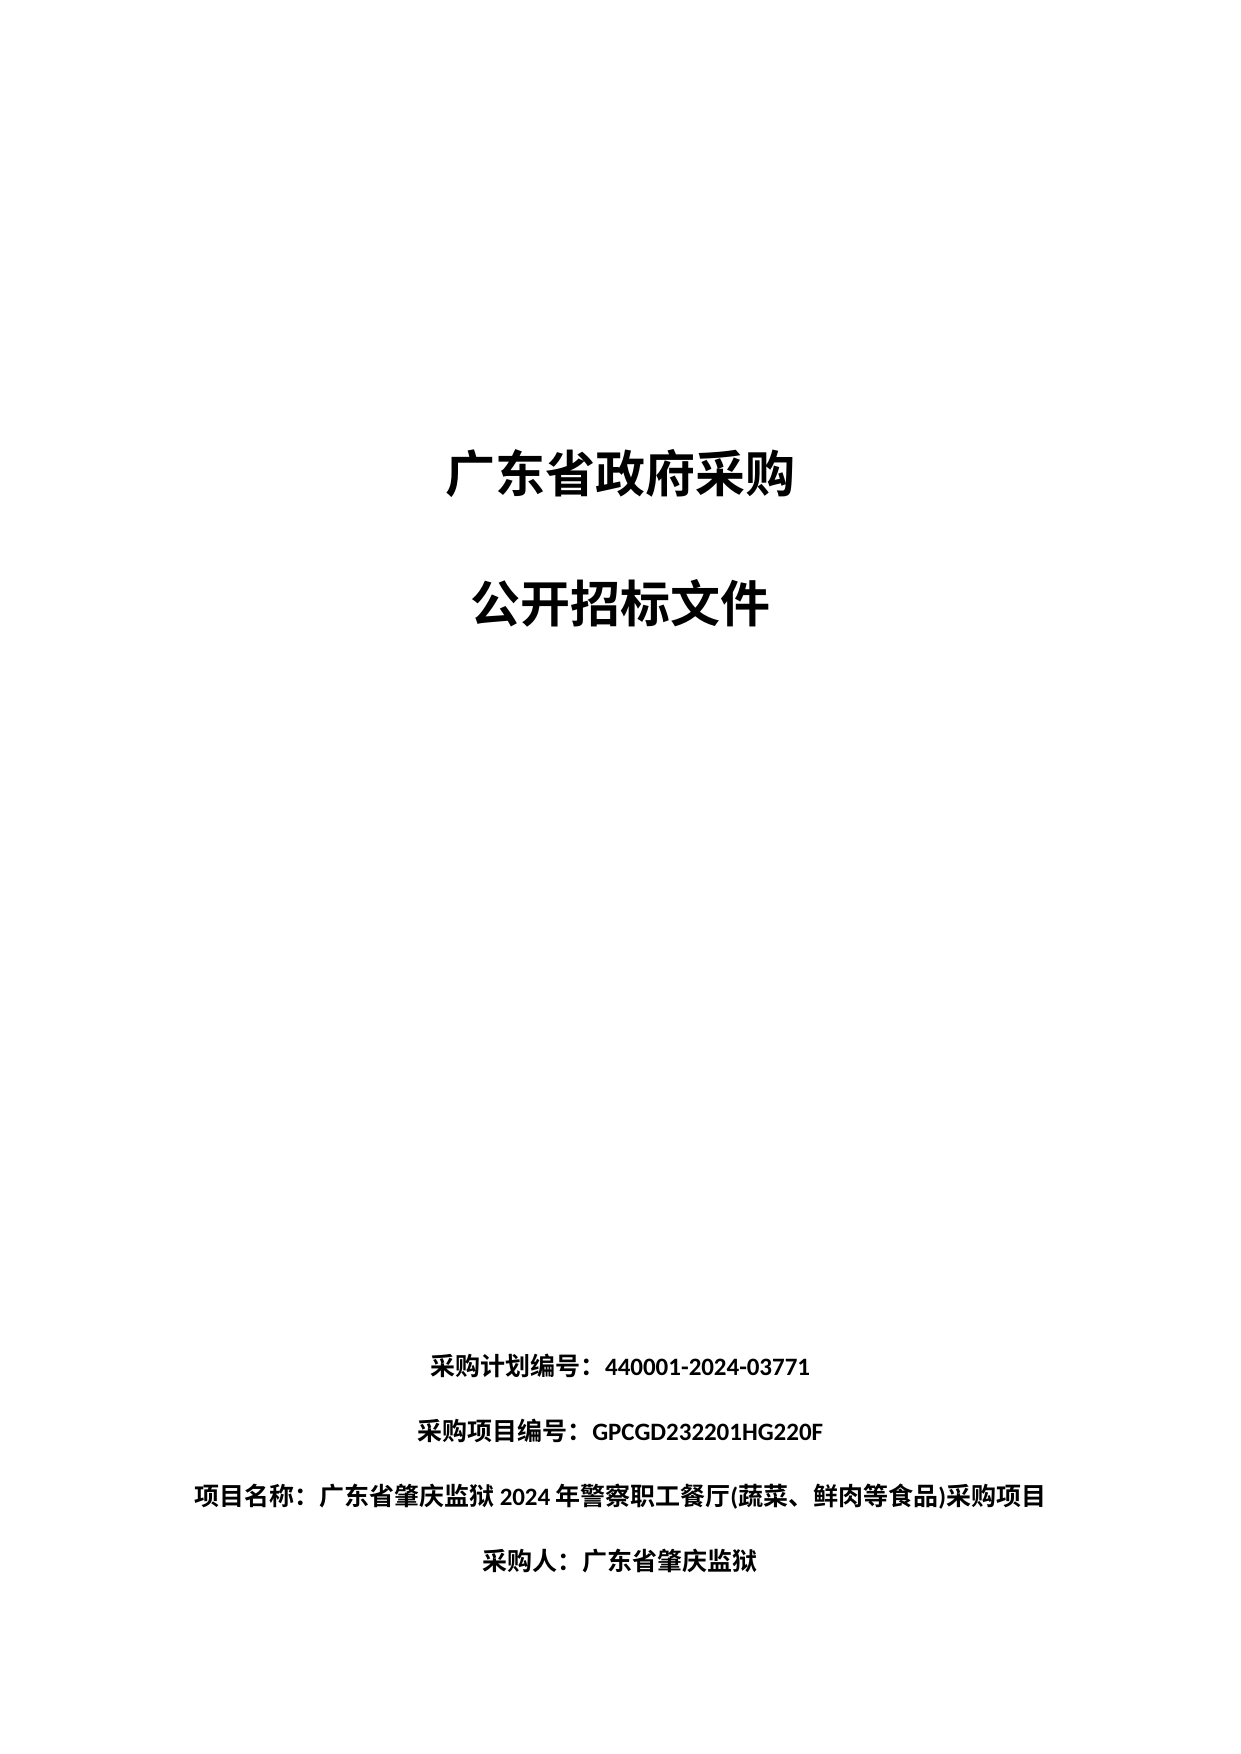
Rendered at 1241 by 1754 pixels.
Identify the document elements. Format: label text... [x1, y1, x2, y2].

text 公开招标文件 [187, 552, 1053, 1332]
text 广东省政府采购 [187, 422, 1053, 519]
text 采购人：广东省肇庆监狱 [187, 1527, 1053, 1592]
text 采购计划编号：440001-2024-03771 [187, 1332, 1053, 1397]
text 采购项目编号：GPCGD232201HG220F [187, 1397, 1053, 1462]
text 项目名称：广东省肇庆监狱2024年警察职工餐厅(蔬菜、鲜肉等食品)采购项目 [187, 1462, 1053, 1527]
